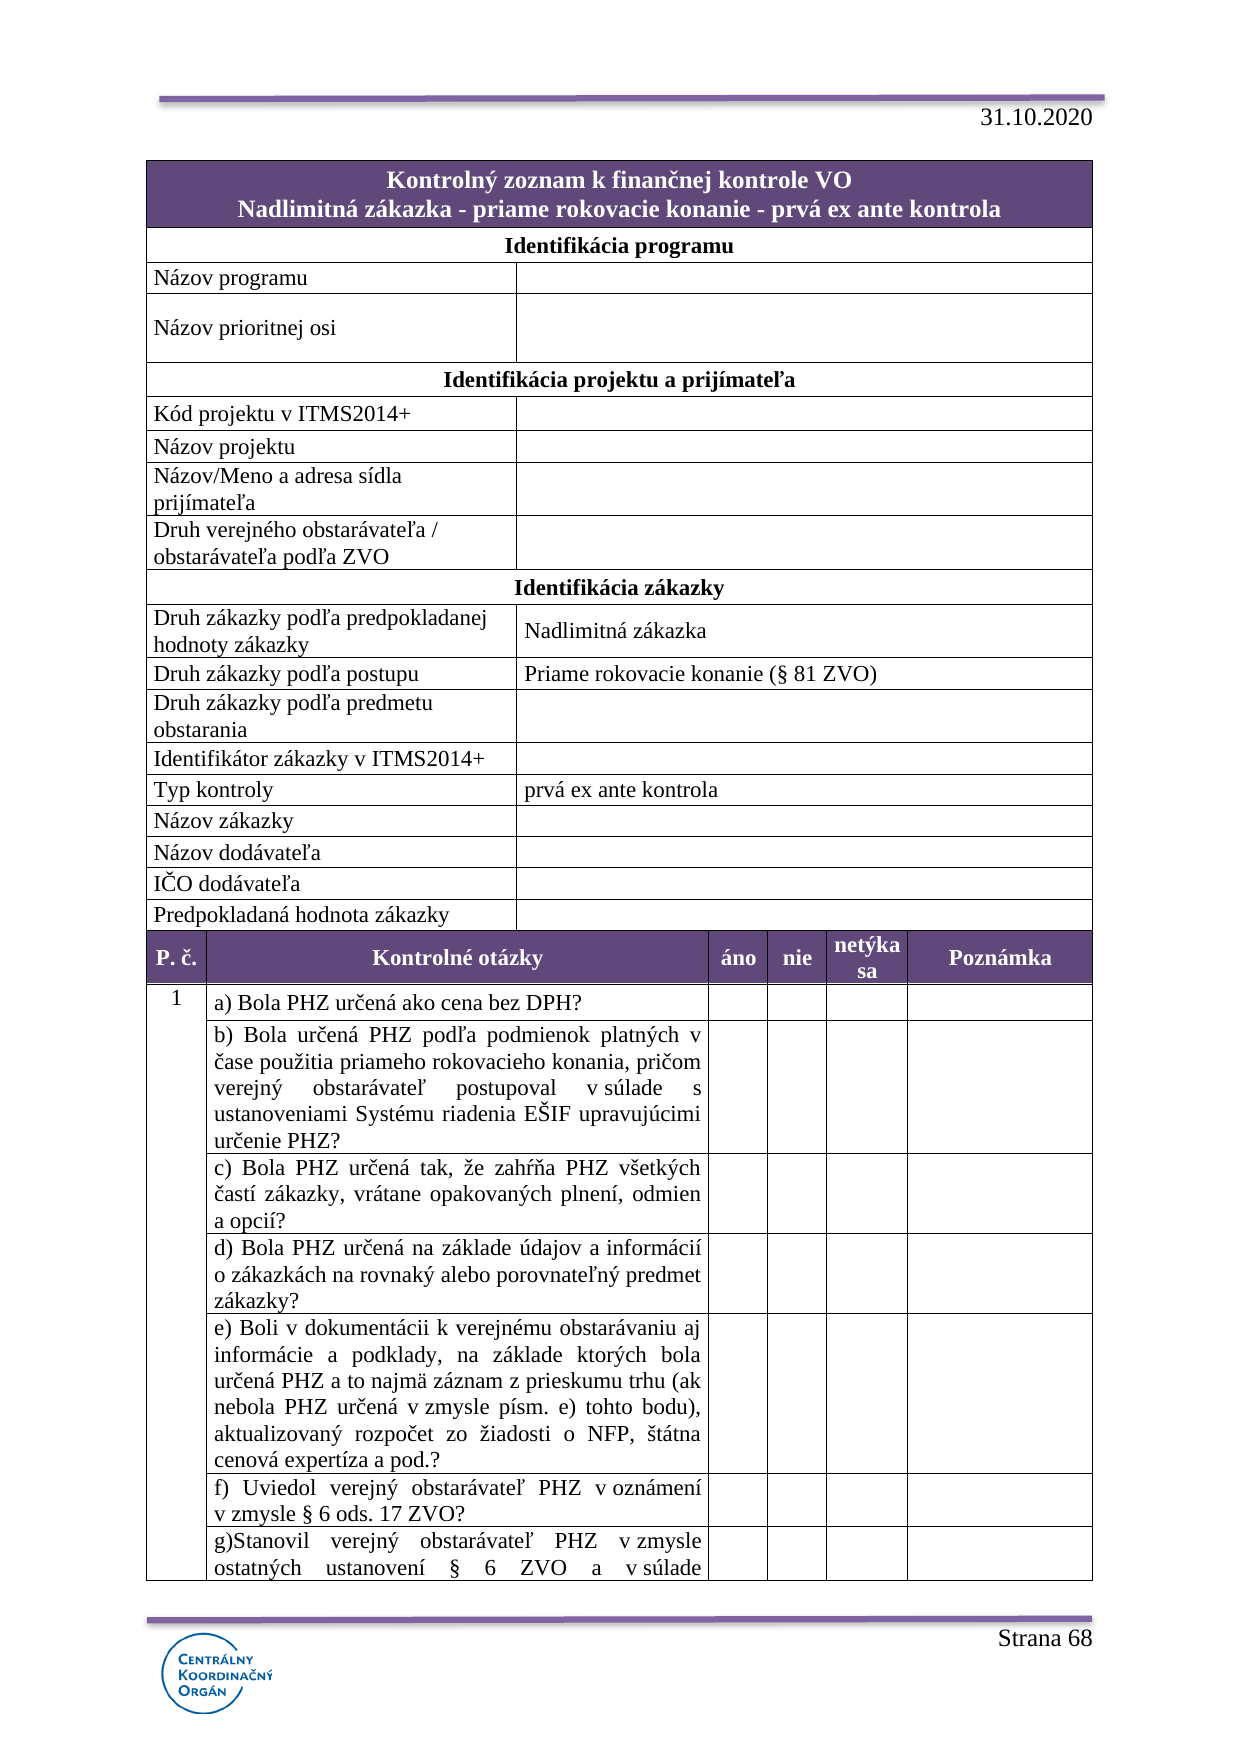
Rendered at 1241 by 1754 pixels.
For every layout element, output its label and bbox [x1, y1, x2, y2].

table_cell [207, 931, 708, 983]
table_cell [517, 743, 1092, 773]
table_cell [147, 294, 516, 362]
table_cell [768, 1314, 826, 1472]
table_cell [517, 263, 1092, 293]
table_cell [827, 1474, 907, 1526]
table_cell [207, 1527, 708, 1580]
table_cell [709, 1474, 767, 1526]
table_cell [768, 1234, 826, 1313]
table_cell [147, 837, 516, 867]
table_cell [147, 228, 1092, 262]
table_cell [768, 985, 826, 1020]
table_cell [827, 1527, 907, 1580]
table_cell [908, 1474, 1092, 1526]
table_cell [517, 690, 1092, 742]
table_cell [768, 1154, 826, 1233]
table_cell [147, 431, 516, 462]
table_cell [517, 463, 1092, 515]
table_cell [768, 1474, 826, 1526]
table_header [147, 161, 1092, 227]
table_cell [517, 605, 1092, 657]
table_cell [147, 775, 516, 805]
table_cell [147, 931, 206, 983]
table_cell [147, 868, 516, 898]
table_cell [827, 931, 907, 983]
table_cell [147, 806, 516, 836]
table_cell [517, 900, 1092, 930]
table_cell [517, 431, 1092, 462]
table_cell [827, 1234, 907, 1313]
picture [159, 1631, 272, 1713]
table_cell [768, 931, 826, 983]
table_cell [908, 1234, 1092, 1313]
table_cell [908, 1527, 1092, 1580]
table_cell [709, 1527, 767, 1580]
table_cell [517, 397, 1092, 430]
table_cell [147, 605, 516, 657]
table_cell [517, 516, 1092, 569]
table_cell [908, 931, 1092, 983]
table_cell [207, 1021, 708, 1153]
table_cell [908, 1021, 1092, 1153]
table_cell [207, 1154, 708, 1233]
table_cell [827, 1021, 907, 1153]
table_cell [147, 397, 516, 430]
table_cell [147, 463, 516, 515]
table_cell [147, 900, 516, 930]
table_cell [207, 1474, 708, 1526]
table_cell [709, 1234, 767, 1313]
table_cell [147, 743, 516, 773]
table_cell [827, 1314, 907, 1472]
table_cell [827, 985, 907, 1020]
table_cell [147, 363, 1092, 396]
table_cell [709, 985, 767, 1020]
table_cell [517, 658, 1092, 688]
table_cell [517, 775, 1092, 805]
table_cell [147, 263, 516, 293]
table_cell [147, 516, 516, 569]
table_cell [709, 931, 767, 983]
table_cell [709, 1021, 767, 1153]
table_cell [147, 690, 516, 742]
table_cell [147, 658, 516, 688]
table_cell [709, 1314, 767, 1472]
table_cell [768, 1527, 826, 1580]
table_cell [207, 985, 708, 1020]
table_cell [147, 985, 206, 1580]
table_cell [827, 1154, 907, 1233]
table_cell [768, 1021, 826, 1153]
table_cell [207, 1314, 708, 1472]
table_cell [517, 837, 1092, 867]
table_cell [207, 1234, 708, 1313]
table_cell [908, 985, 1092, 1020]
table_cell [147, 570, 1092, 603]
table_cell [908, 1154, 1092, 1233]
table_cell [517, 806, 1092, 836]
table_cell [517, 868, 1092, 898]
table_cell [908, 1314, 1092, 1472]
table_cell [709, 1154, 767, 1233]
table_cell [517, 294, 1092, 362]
